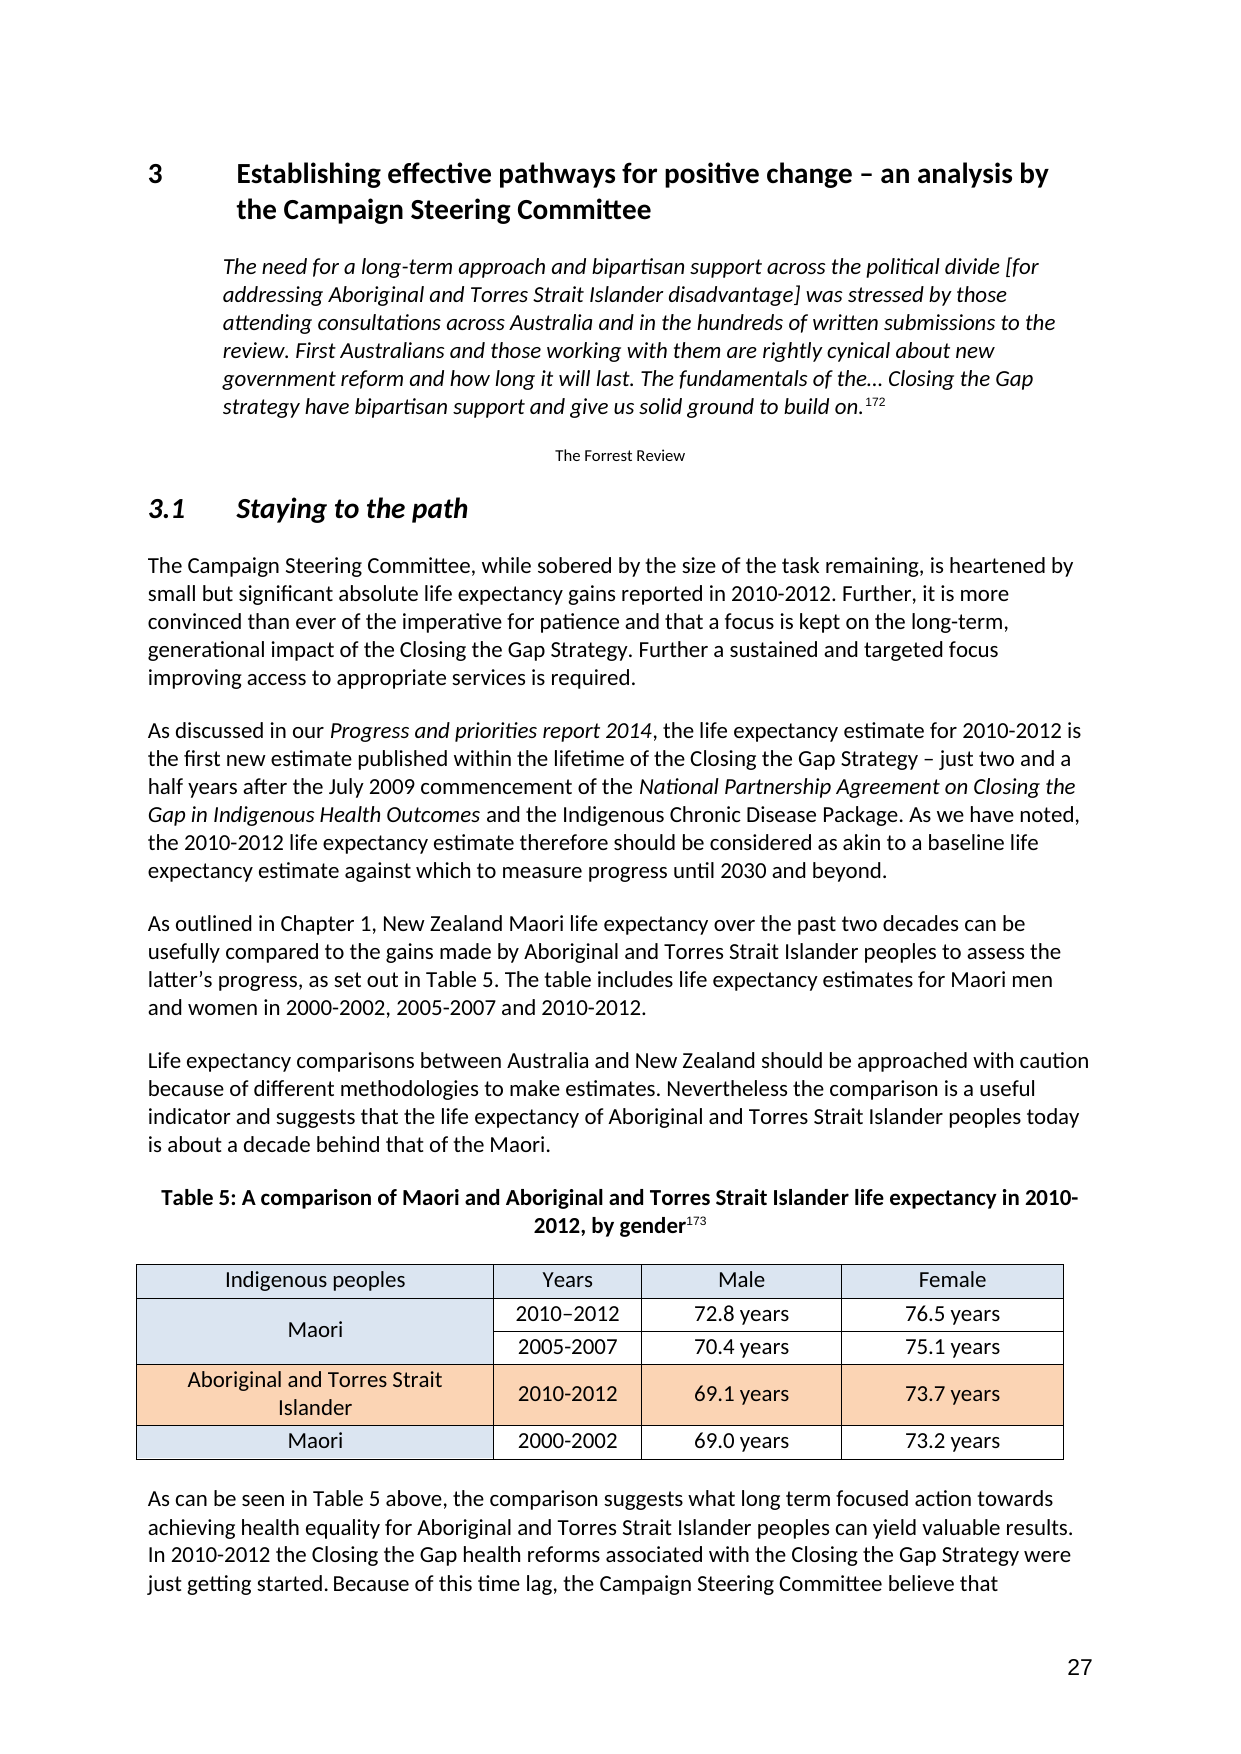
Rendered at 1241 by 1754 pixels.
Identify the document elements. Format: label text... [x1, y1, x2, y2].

table_header Years [494, 1265, 641, 1298]
text The Forrest Review [148, 445, 1092, 465]
subtitle Staying to the path [148, 490, 1092, 526]
text The need for a long-term approach and bipartisan support across the political divide [for addressing Aboriginal and Torres Strait Islander disadvantage] was stressed by those attending consultations across Australia and in the hundreds of written submissions to the review. First Australians and those working with them are rightly cynical about new government reform and how long it will last. The fundamentals of the… Closing the Gap strategy have bipartisan support and give us solid ground to build on. [223, 252, 1092, 420]
table_cell 2010–2012 [494, 1299, 641, 1331]
text The Campaign Steering Committee, while sobered by the size of the task remaining, is heartened by small but significant absolute life expectancy gains reported in 2010-2012. Further, it is more convinced than ever of the imperative for patience and that a focus is kept on the long-term, generational impact of the Closing the Gap Strategy. Further a sustained and targeted focus improving access to appropriate services is required. [148, 551, 1092, 691]
table_cell 2000-2002 [494, 1426, 641, 1458]
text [148, 1484, 1092, 1597]
text As outlined in Chapter 1, New Zealand Maori life expectancy over the past two decades can be usefully compared to the gains made by Aboriginal and Torres Strait Islander peoples to assess the latter’s progress, as set out in Table 5. The table includes life expectancy estimates for Maori men and women in 2000-2002, 2005-2007 and 2010-2012. [148, 909, 1092, 1021]
table_cell 73.7 years [842, 1365, 1063, 1425]
table_cell 72.8 years [642, 1299, 841, 1331]
text Life expectancy comparisons between Australia and New Zealand should be approached with caution because of different methodologies to make estimates. Nevertheless the comparison is a useful indicator and suggests that the life expectancy of Aboriginal and Torres Strait Islander peoples today is about a decade behind that of the Maori. [148, 1046, 1092, 1158]
table_cell 73.2 years [842, 1426, 1063, 1458]
table_cell 2010-2012 [494, 1365, 641, 1425]
text As discussed in our Progress and priorities report 2014, the life expectancy estimate for 2010-2012 is the first new estimate published within the lifetime of the Closing the Gap Strategy – just two and a half years after the July 2009 commencement of the National Partnership Agreement on Closing the Gap in Indigenous Health Outcomes and the Indigenous Chronic Disease Package. As we have noted, the 2010-2012 life expectancy estimate therefore should be considered as akin to a baseline life expectancy estimate against which to measure progress until 2030 and beyond. [148, 716, 1092, 884]
table_cell 75.1 years [842, 1332, 1063, 1364]
table_cell Maori [137, 1426, 493, 1458]
table_cell 69.1 years [642, 1365, 841, 1425]
table_cell Maori [137, 1299, 493, 1364]
text Table 5: A comparison of Maori and Aboriginal and Torres Strait Islander life expectancy in 2010-2012, by gender [148, 1183, 1092, 1239]
table_cell 76.5 years [842, 1299, 1063, 1331]
table_header Male [642, 1265, 841, 1298]
table_header Female [842, 1265, 1063, 1298]
table_cell 69.0 years [642, 1426, 841, 1458]
table_cell 70.4 years [642, 1332, 841, 1364]
table_cell Aboriginal and Torres Strait Islander [137, 1365, 493, 1425]
table_header Indigenous peoples [137, 1265, 493, 1298]
subtitle Establishing effective pathways for positive change – an analysis by the Campaign Steering Committee [148, 156, 1092, 227]
table_cell 2005-2007 [494, 1332, 641, 1364]
